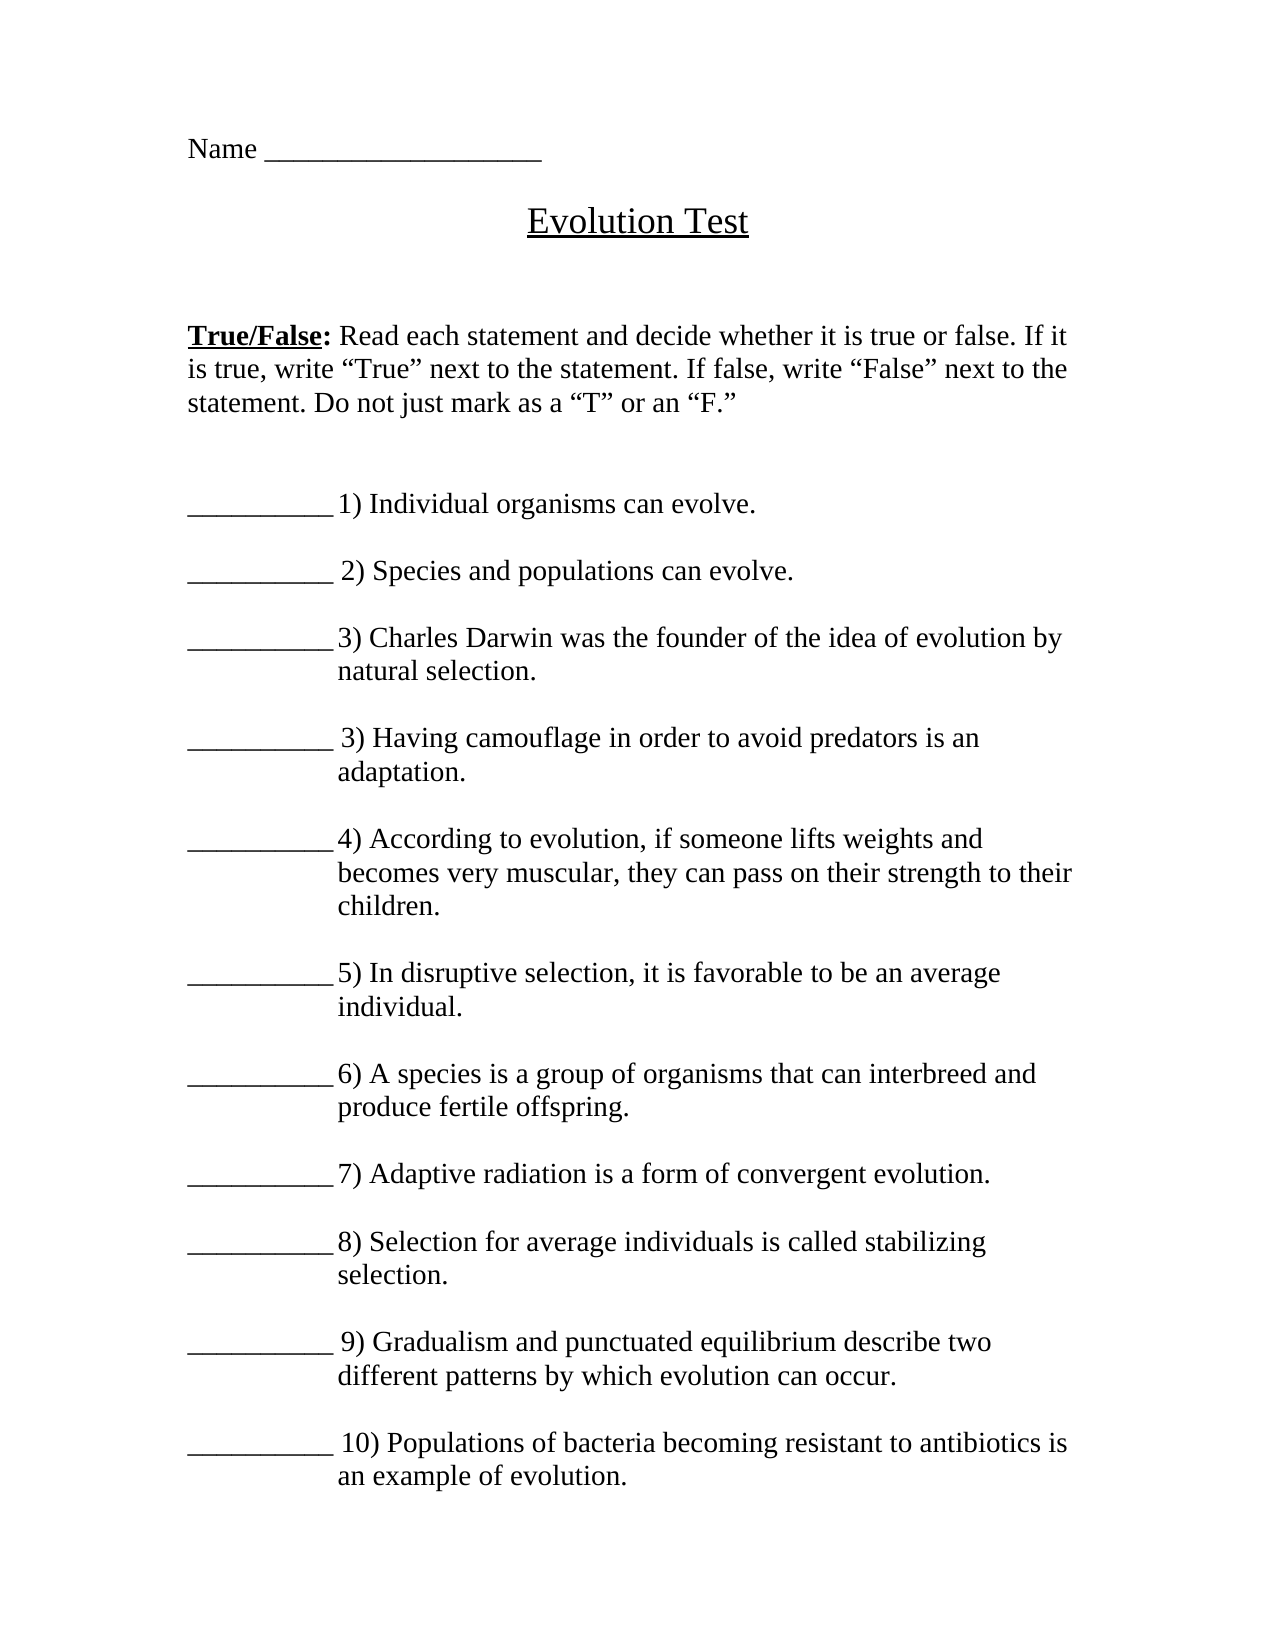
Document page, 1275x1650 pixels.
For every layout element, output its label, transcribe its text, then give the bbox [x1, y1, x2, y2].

text Evolution Test [187, 198, 1087, 241]
text adaptation. [262, 754, 1087, 788]
text Name ___________________ [187, 131, 1087, 165]
text __________ 3) Charles Darwin was the founder of the idea of evolution by natural selection. [187, 620, 1087, 687]
text __________ 5) In disruptive selection, it is favorable to be an average individual. [187, 955, 1087, 1022]
text __________ 1) Individual organisms can evolve. [187, 486, 1087, 519]
text __________ 4) According to evolution, if someone lifts weights and becomes very muscular, they can pass on their strength to their children. [187, 821, 1087, 922]
text __________ 9) Gradualism and punctuated equilibrium describe two different patterns by which evolution can occur. [187, 1324, 1087, 1391]
text __________ 2) Species and populations can evolve. [187, 553, 1087, 586]
text True/False: Read each statement and decide whether it is true or false. If it is true, write “True” next to the statement. If false, write “False” next to the statement. Do not just mark as a “T” or an “F.” [187, 318, 1087, 419]
text __________ 3) Having camouflage in order to avoid predators is an [187, 721, 1087, 754]
text __________ 6) A species is a group of organisms that can interbreed and produce fertile offspring. [187, 1056, 1087, 1123]
text __________ 8) Selection for average individuals is called stabilizing selection. [187, 1224, 1087, 1291]
text __________ 10) Populations of bacteria becoming resistant to antibiotics is an example of evolution. [187, 1425, 1087, 1492]
text __________ 7) Adaptive radiation is a form of convergent evolution. [187, 1157, 1087, 1190]
